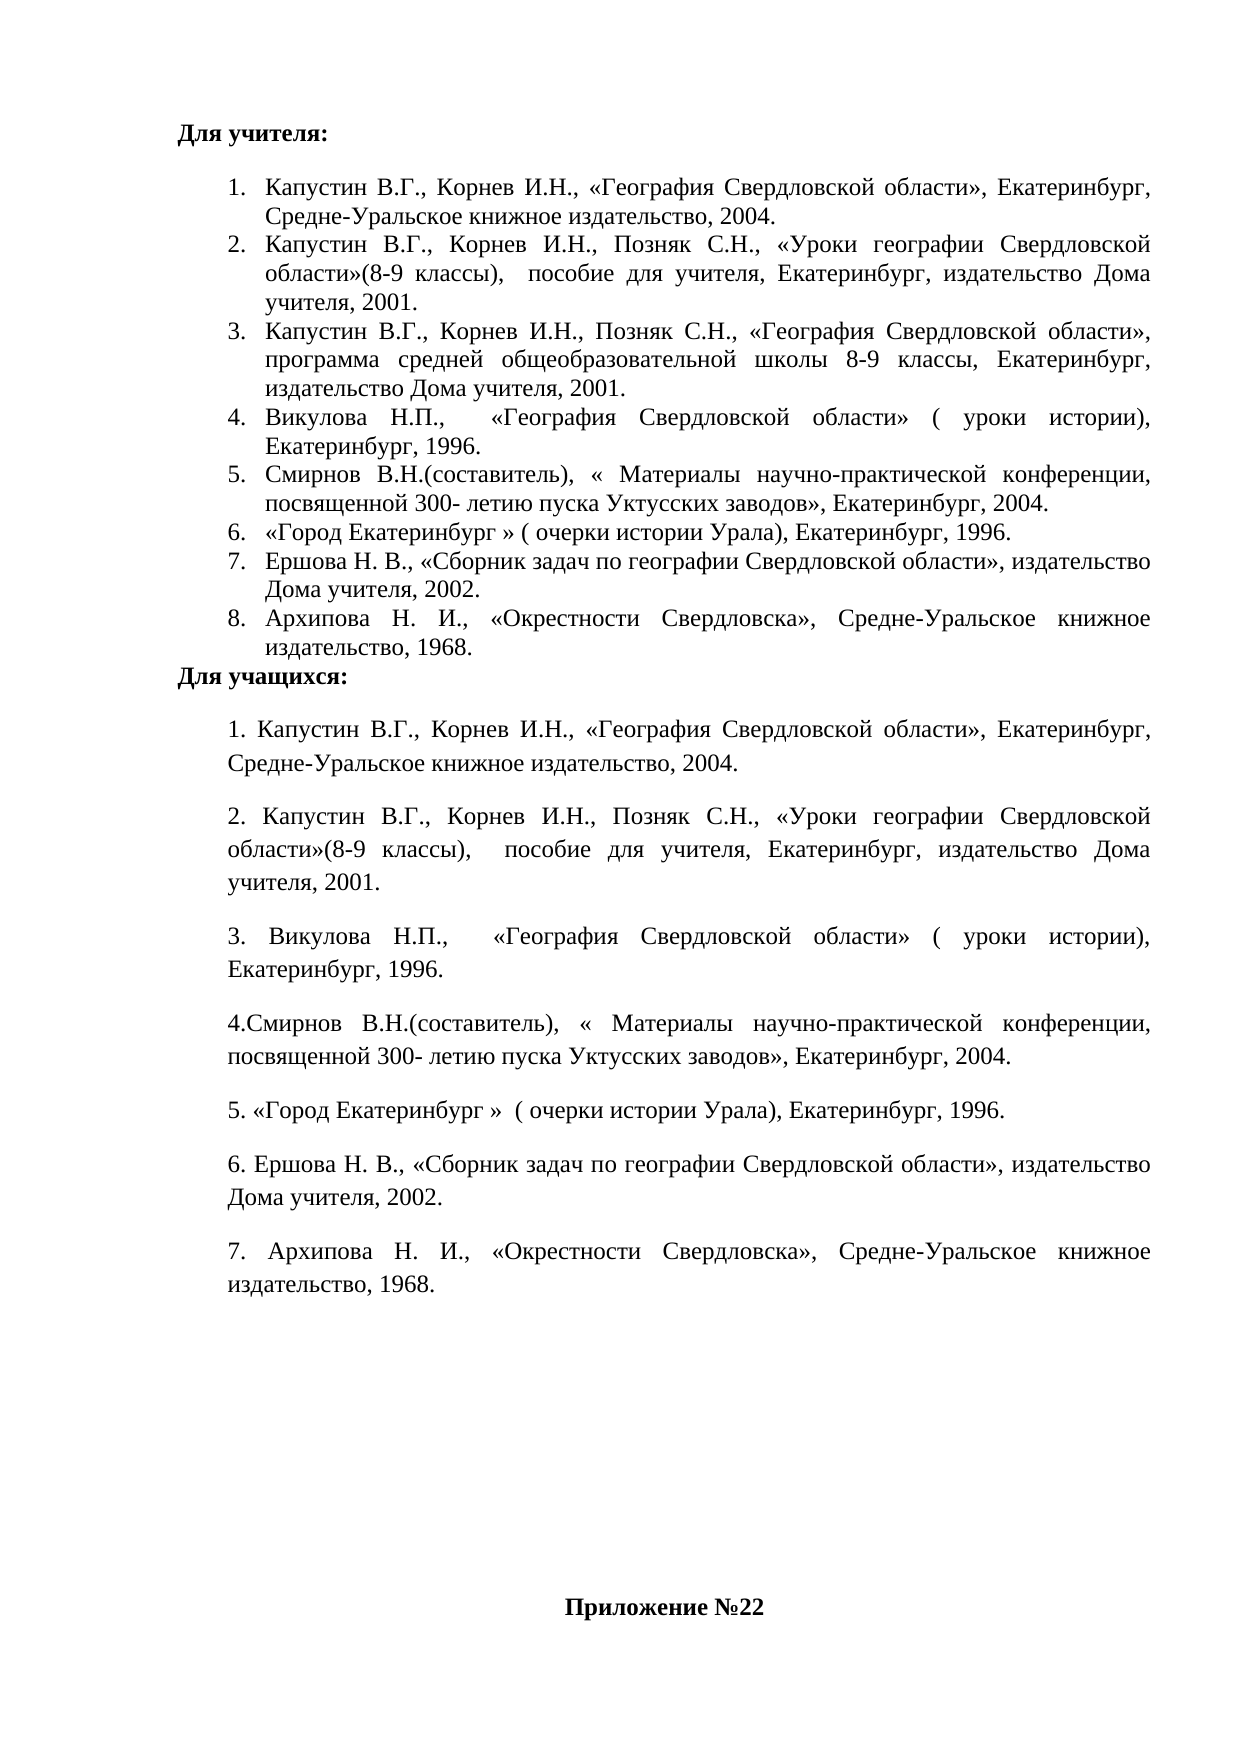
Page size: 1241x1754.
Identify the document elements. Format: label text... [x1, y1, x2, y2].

text 4.Смирнов В.Н.(составитель), « Материалы научно-практической конференции, посвященной 300- летию пуска Уктусских заводов», Екатеринбург, 2004. [227, 1008, 1152, 1070]
list Капустин В.Г., Корнев И.Н., «География Свердловской области», Екатеринбург, Средне-Уральское книжное издательство, 2004. [227, 172, 1152, 229]
list Смирнов В.Н.(составитель), « Материалы научно-практической конференции, посвященной 300- летию пуска Уктусских заводов», Екатеринбург, 2004. [227, 459, 1152, 517]
text Приложение №22 [177, 1592, 1152, 1621]
text 5. «Город Екатеринбург » ( очерки истории Урала), Екатеринбург, 1996. [227, 1095, 1152, 1124]
text 3. Викулова Н.П., «География Свердловской области» ( уроки истории), Екатеринбург, 1996. [227, 921, 1152, 983]
text 1. Капустин В.Г., Корнев И.Н., «География Свердловской области», Екатеринбург, Средне-Уральское книжное издательство, 2004. [227, 714, 1152, 776]
text 7. Архипова Н. И., «Окрестности Свердловска», Средне-Уральское книжное издательство, 1968. [227, 1236, 1152, 1298]
list «Город Екатеринбург » ( очерки истории Урала), Екатеринбург, 1996. [227, 517, 1152, 546]
text 2. Капустин В.Г., Корнев И.Н., Позняк С.Н., «Уроки географии Свердловской области»(8-9 классы), пособие для учителя, Екатеринбург, издательство Дома учителя, 2001. [227, 801, 1152, 896]
text 6. Ершова Н. В., «Сборник задач по географии Свердловской области», издательство Дома учителя, 2002. [227, 1149, 1152, 1211]
list Архипова Н. И., «Окрестности Свердловска», Средне-Уральское книжное издательство, 1968. [227, 603, 1152, 661]
text Для учителя: [177, 118, 1152, 147]
list Ершова Н. В., «Сборник задач по географии Свердловской области», издательство Дома учителя, 2002. [227, 546, 1152, 603]
text Для учащихся: [177, 661, 1152, 689]
list Капустин В.Г., Корнев И.Н., Позняк С.Н., «География Свердловской области», программа средней общеобразовательной школы 8-9 классы, Екатеринбург, издательство Дома учителя, 2001. [227, 316, 1152, 402]
list Викулова Н.П., «География Свердловской области» ( уроки истории), Екатеринбург, 1996. [227, 402, 1152, 459]
list Капустин В.Г., Корнев И.Н., Позняк С.Н., «Уроки географии Свердловской области»(8-9 классы), пособие для учителя, Екатеринбург, издательство Дома учителя, 2001. [227, 229, 1152, 316]
